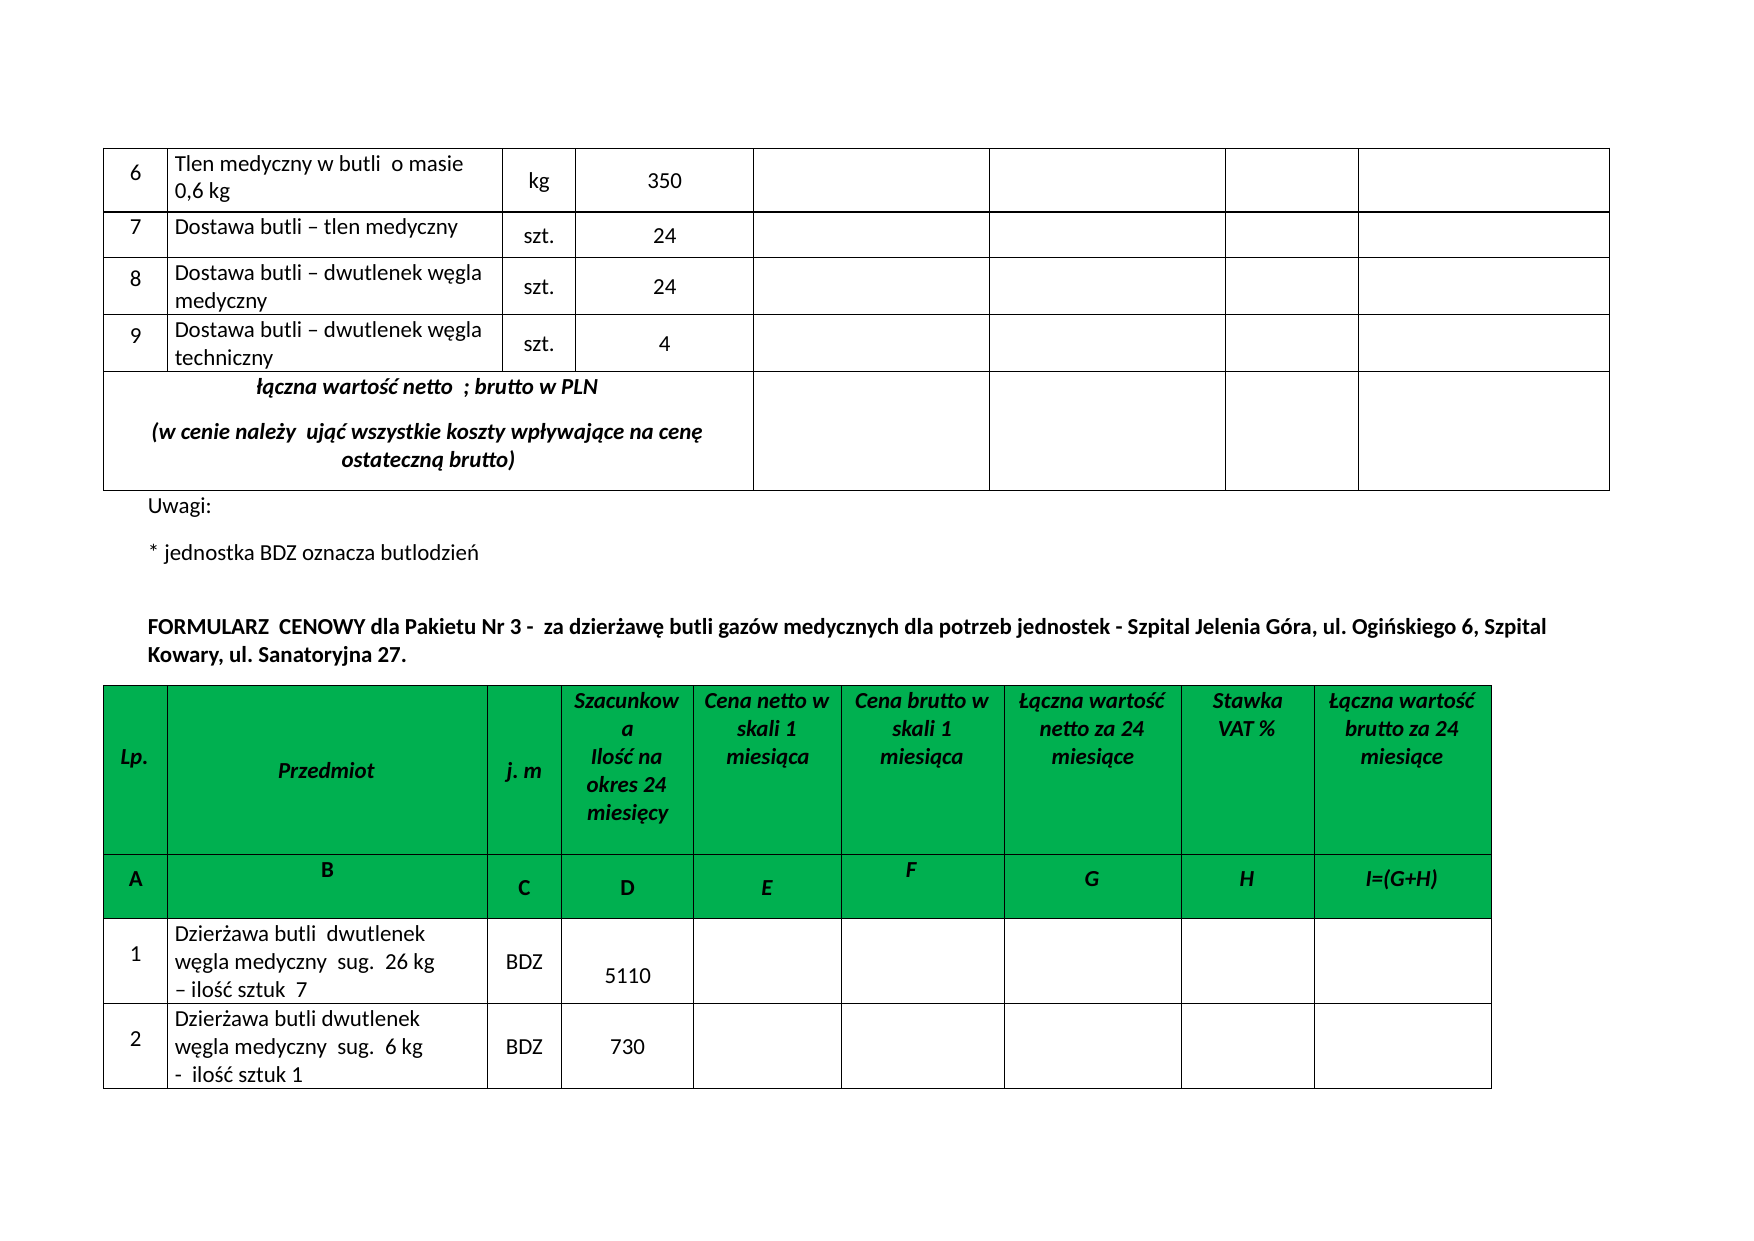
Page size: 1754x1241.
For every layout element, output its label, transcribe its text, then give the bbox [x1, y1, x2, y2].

table_cell [1315, 919, 1491, 1003]
table_cell [990, 149, 1225, 211]
text Uwagi: [148, 491, 1606, 519]
table_cell kg [503, 149, 575, 211]
table_cell [694, 1004, 841, 1088]
table_cell [1226, 149, 1358, 211]
table_header Stawka VAT % [1182, 686, 1314, 854]
table_cell 24 [576, 213, 753, 257]
table_header Szacunkowa Ilość na okres 24 miesięcy [562, 686, 693, 854]
table_cell [842, 919, 1004, 1003]
table_cell [842, 1004, 1004, 1088]
table_cell [754, 315, 989, 371]
table_cell BDZ [488, 1004, 561, 1088]
text * jednostka BDZ oznacza butlodzień [148, 538, 1606, 566]
table_cell [754, 149, 989, 211]
table_cell [990, 315, 1225, 371]
table_cell 8 [104, 258, 167, 314]
table_header Łączna wartość brutto za 24 miesiące [1315, 686, 1491, 854]
table_cell A [104, 855, 167, 918]
table_cell D [562, 855, 693, 918]
table_cell łączna wartość netto ; brutto w PLN (w cenie należy ująć wszystkie koszty wpływające na cenę ostateczną brutto) [104, 372, 753, 490]
table_cell Dostawa butli – tlen medyczny [168, 213, 502, 257]
table_cell 350 [576, 149, 753, 211]
table_cell B [168, 855, 487, 918]
table_cell Dostawa butli – dwutlenek węgla techniczny [168, 315, 502, 371]
table_header Cena netto w skali 1 miesiąca [694, 686, 841, 854]
text FORMULARZ CENOWY dla Pakietu Nr 3 - za dzierżawę butli gazów medycznych dla potrzeb jednostek - Szpital Jelenia Góra, ul. Ogińskiego 6, Szpital Kowary, ul. Sanatoryjna 27. [148, 612, 1606, 668]
table_cell [990, 372, 1225, 490]
table_cell C [488, 855, 561, 918]
table_cell 6 [104, 149, 167, 211]
table_header Cena brutto w skali 1 miesiąca [842, 686, 1004, 854]
table_cell [1359, 213, 1609, 257]
table_header j. m [488, 686, 561, 854]
table_cell 730 [562, 1004, 693, 1088]
table_cell [1005, 919, 1181, 1003]
table_header Lp. [104, 686, 167, 854]
table_cell [754, 258, 989, 314]
table_cell szt. [503, 213, 575, 257]
table_cell [1182, 1004, 1314, 1088]
table_cell 5110 [562, 919, 693, 1003]
table_cell [1359, 372, 1609, 490]
table_cell [1359, 258, 1609, 314]
table_cell 4 [576, 315, 753, 371]
table_cell [1226, 213, 1358, 257]
table_cell [990, 258, 1225, 314]
table_cell [1226, 372, 1358, 490]
table_header Łączna wartość netto za 24 miesiące [1005, 686, 1181, 854]
table_cell [1359, 315, 1609, 371]
table_cell [754, 213, 989, 257]
table_cell szt. [503, 258, 575, 314]
table_cell F [842, 855, 1004, 918]
table_cell [1182, 919, 1314, 1003]
table_cell 7 [104, 213, 167, 257]
table_cell [1005, 1004, 1181, 1088]
table_cell Dzierżawa butli dwutlenek węgla medyczny sug. 26 kg – ilość sztuk 7 [168, 919, 487, 1003]
table_cell [754, 372, 989, 490]
table_cell [694, 919, 841, 1003]
table_cell [1359, 149, 1609, 211]
table_cell 24 [576, 258, 753, 314]
table_cell Dzierżawa butli dwutlenek węgla medyczny sug. 6 kg - ilość sztuk 1 [168, 1004, 487, 1088]
table_cell Dostawa butli – dwutlenek węgla medyczny [168, 258, 502, 314]
table_header Przedmiot [168, 686, 487, 854]
table_cell I=(G+H) [1315, 855, 1491, 918]
table_cell [1226, 258, 1358, 314]
table_cell G [1005, 855, 1181, 918]
table_cell 2 [104, 1004, 167, 1088]
table_cell [1226, 315, 1358, 371]
table_cell [990, 213, 1225, 257]
table_cell BDZ [488, 919, 561, 1003]
table_cell 9 [104, 315, 167, 371]
table_cell [1315, 1004, 1491, 1088]
table_cell E [694, 855, 841, 918]
table_cell Tlen medyczny w butli o masie 0,6 kg [168, 149, 502, 211]
table_cell H [1182, 855, 1314, 918]
table_cell 1 [104, 919, 167, 1003]
table_cell szt. [503, 315, 575, 371]
